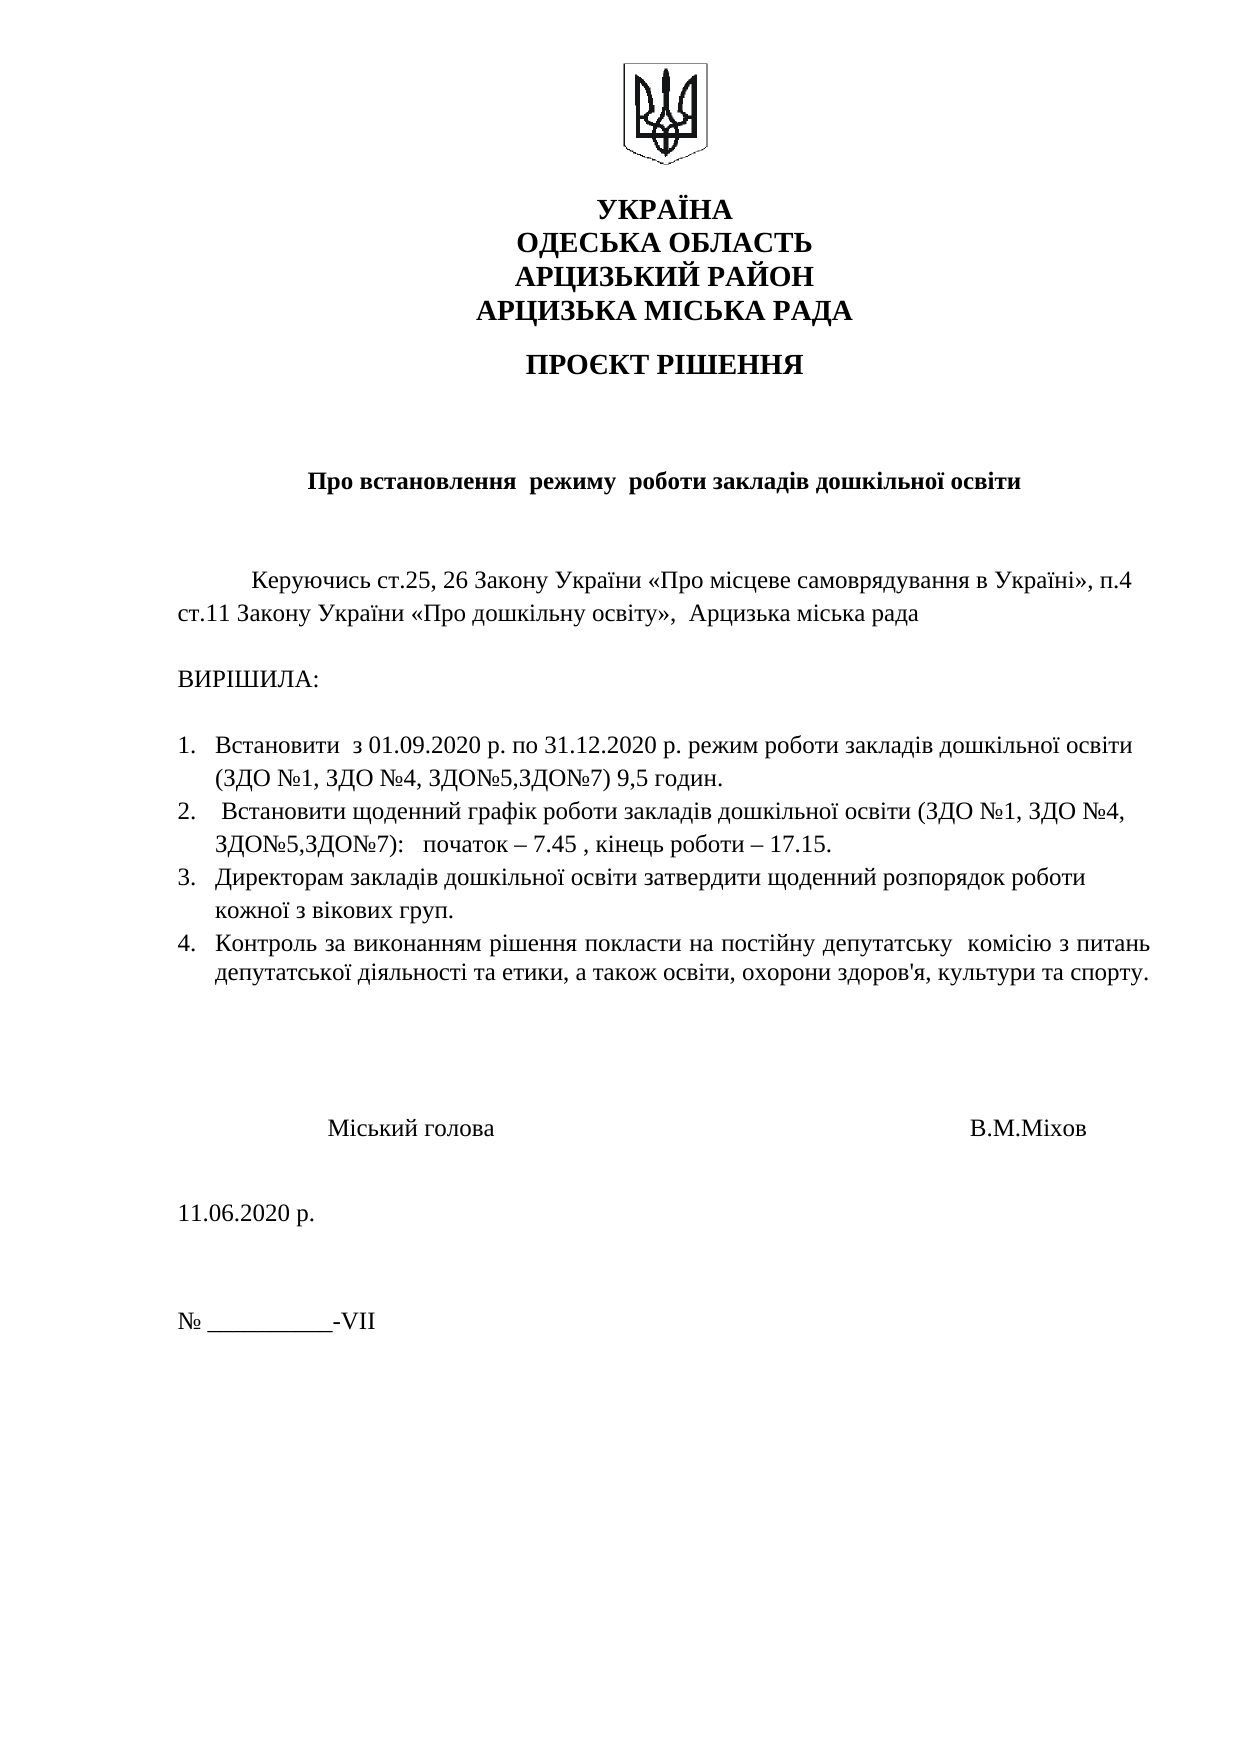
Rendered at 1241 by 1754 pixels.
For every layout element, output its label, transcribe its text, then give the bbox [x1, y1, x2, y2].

text № __________-VII [177, 1306, 1152, 1335]
text 11.06.2020 р. [177, 1198, 1152, 1227]
list Встановити з 01.09.2020 р. по 31.12.2020 р. режим роботи закладів дошкільної освіти (ЗДО №1, ЗДО №4, ЗДО№5,ЗДО№7) 9,5 годин. [177, 730, 1152, 792]
text АРЦИЗЬКИЙ РАЙОН [177, 259, 1152, 293]
list Директорам закладів дошкільної освіти затвердити щоденний розпорядок роботи кожної з вікових груп. [177, 862, 1152, 924]
list Контроль за виконанням рішення покласти на постійну депутатську комісію з питань депутатської діяльності та етики, а також освіти, охорони здоров'я, культури та спорту. [177, 928, 1152, 986]
text ПРОЄКТ РІШЕННЯ [177, 347, 1152, 381]
list Встановити щоденний графік роботи закладів дошкільної освіти (ЗДО №1, ЗДО №4, ЗДО№5,ЗДО№7): початок – 7.45 , кінець роботи – 17.15. [177, 796, 1152, 858]
picture [620, 59, 709, 167]
text Керуючись ст.25, 26 Закону України «Про місцеве самоврядування в Україні», п.4 ст.11 Закону України «Про дошкільну освіту», Арцизька міська рада [177, 565, 1152, 627]
text ОДЕСЬКА ОБЛАСТЬ [177, 226, 1152, 259]
text Про встановлення режиму роботи закладів дошкільної освіти [177, 466, 1152, 494]
subtitle УКРАЇНА [177, 192, 1152, 226]
text Міський голова В.М.Міхов [177, 1113, 1152, 1142]
text АРЦИЗЬКА МІСЬКА РАДА [177, 293, 1152, 326]
text ВИРІШИЛА: [177, 664, 1152, 693]
